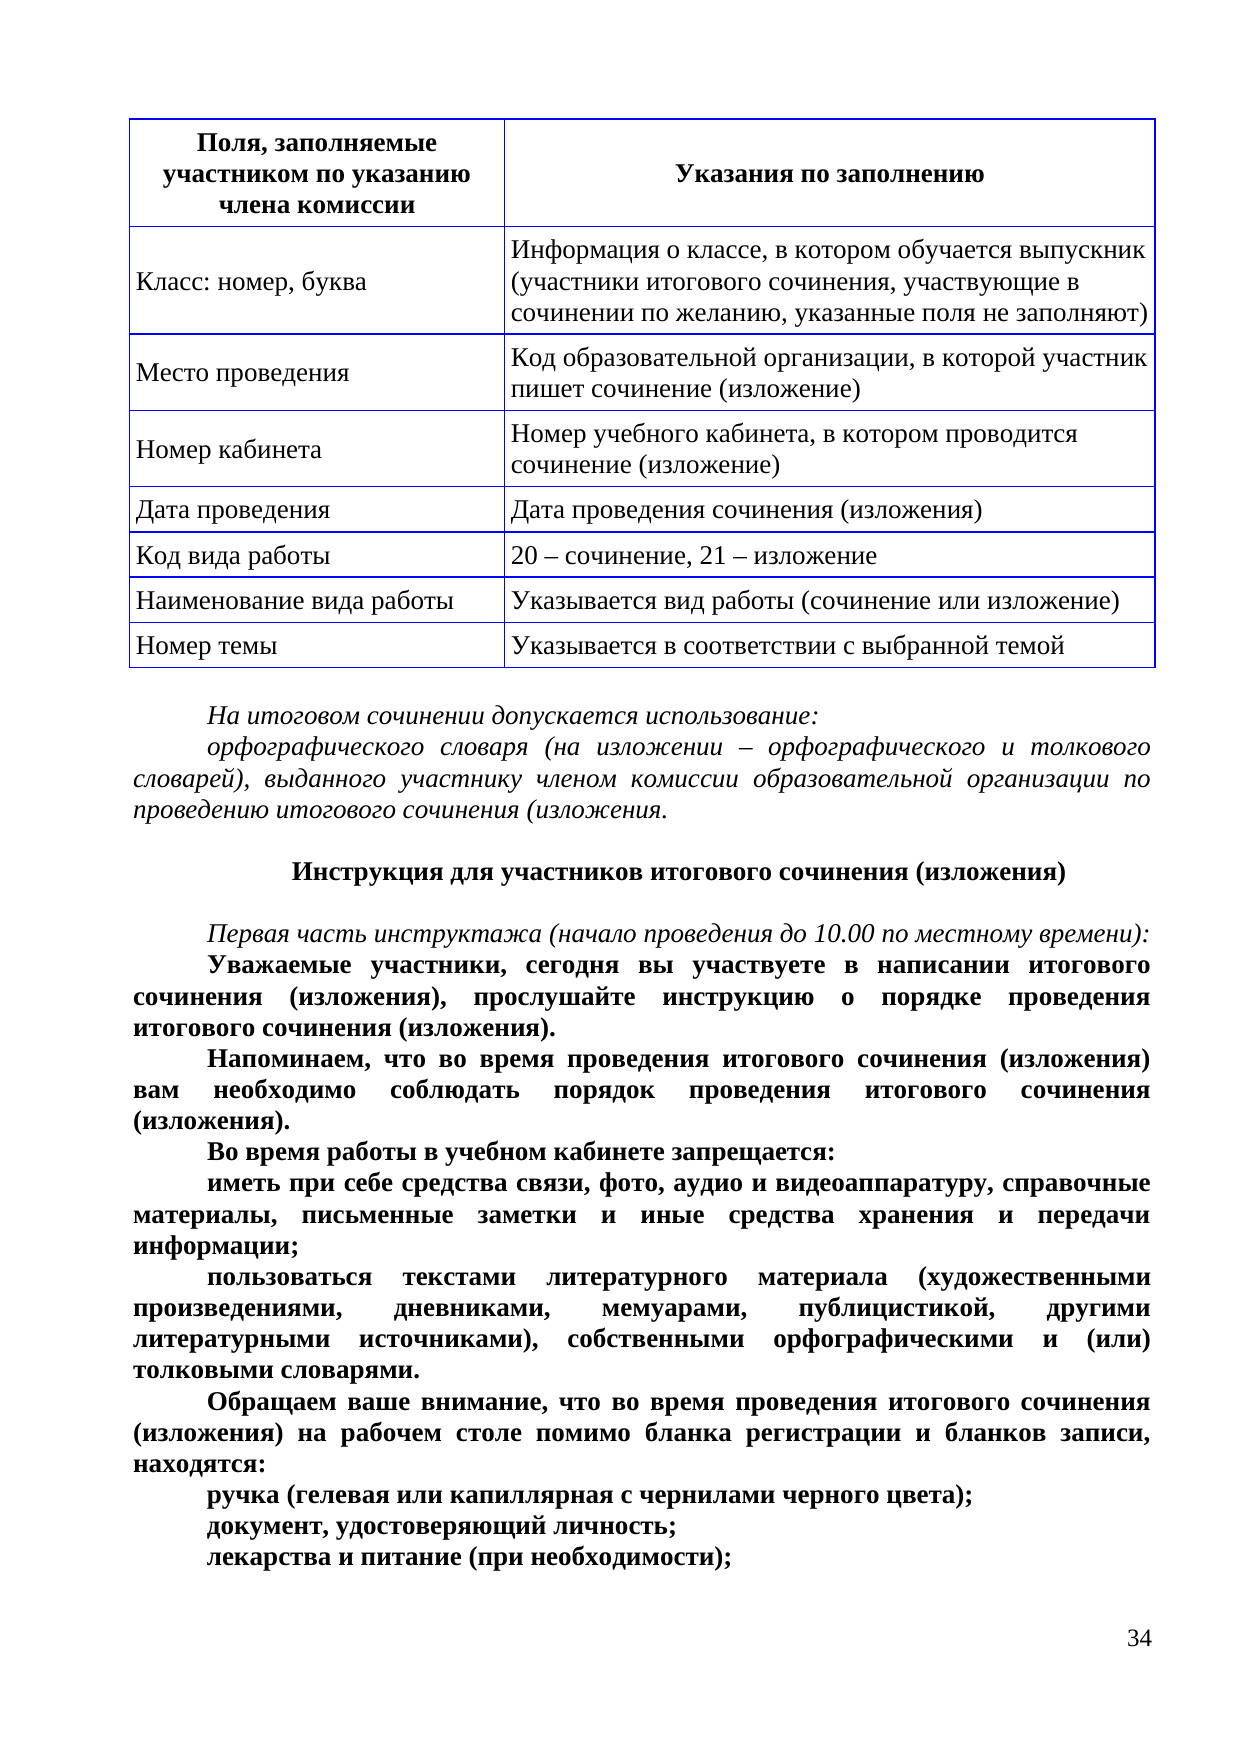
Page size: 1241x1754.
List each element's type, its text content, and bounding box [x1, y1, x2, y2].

text пользоваться текстами литературного материала (художественными произведениями, дневниками, мемуарами, публицистикой, другими литературными источниками), собственными орфографическими и (или) толковыми словарями. [133, 1260, 1152, 1384]
text Обращаем ваше внимание, что во время проведения итогового сочинения (изложения) на рабочем столе помимо бланка регистрации и бланков записи, находятся: [133, 1384, 1152, 1478]
text Первая часть инструктажа (начало проведения до 10.00 по местному времени): [133, 917, 1152, 948]
text документ, удостоверяющий личность; [133, 1509, 1152, 1540]
table_cell Код вида работы [130, 533, 504, 576]
table_cell Дата проведения сочинения (изложения) [505, 487, 1154, 531]
table_cell Номер темы [130, 623, 504, 667]
table_cell Номер кабинета [130, 411, 504, 486]
text иметь при себе средства связи, фото, аудио и видеоаппаратуру, справочные материалы, письменные заметки и иные средства хранения и передачи информации; [133, 1167, 1152, 1260]
table_cell Место проведения [130, 335, 504, 409]
table_cell Указывается вид работы (сочинение или изложение) [505, 578, 1154, 621]
table_cell Дата проведения [130, 487, 504, 531]
table_header Указания по заполнению [505, 120, 1154, 226]
text лекарства и питание (при необходимости); [133, 1540, 1152, 1571]
text Во время работы в учебном кабинете запрещается: [133, 1135, 1152, 1167]
table_cell Класс: номер, буква [130, 227, 504, 333]
table_cell Указывается в соответствии с выбранной темой [505, 623, 1154, 667]
table_cell Наименование вида работы [130, 578, 504, 621]
table_header Поля, заполняемые участником по указанию члена комиссии [130, 120, 504, 226]
table_cell Код образовательной организации, в которой участник пишет сочинение (изложение) [505, 335, 1154, 409]
text Инструкция для участников итогового сочинения (изложения) [133, 855, 1152, 886]
text На итоговом сочинении допускается использование: [133, 699, 1152, 731]
text Уважаемые участники, сегодня вы участвуете в написании итогового сочинения (изложения), прослушайте инструкцию о порядке проведения итогового сочинения (изложения). [133, 948, 1152, 1042]
text ручка (гелевая или капиллярная с чернилами черного цвета); [133, 1478, 1152, 1509]
text орфографического словаря (на изложении – орфографического и толкового словарей), выданного участнику членом комиссии образовательной организации по проведению итогового сочинения (изложения. [133, 731, 1152, 824]
table_cell Номер учебного кабинета, в котором проводится сочинение (изложение) [505, 411, 1154, 486]
text Напоминаем, что во время проведения итогового сочинения (изложения) вам необходимо соблюдать порядок проведения итогового сочинения (изложения). [133, 1042, 1152, 1135]
table_cell Информация о классе, в котором обучается выпускник (участники итогового сочинения, участвующие в сочинении по желанию, указанные поля не заполняют) [505, 227, 1154, 333]
table_cell 20 – сочинение, 21 – изложение [505, 533, 1154, 576]
